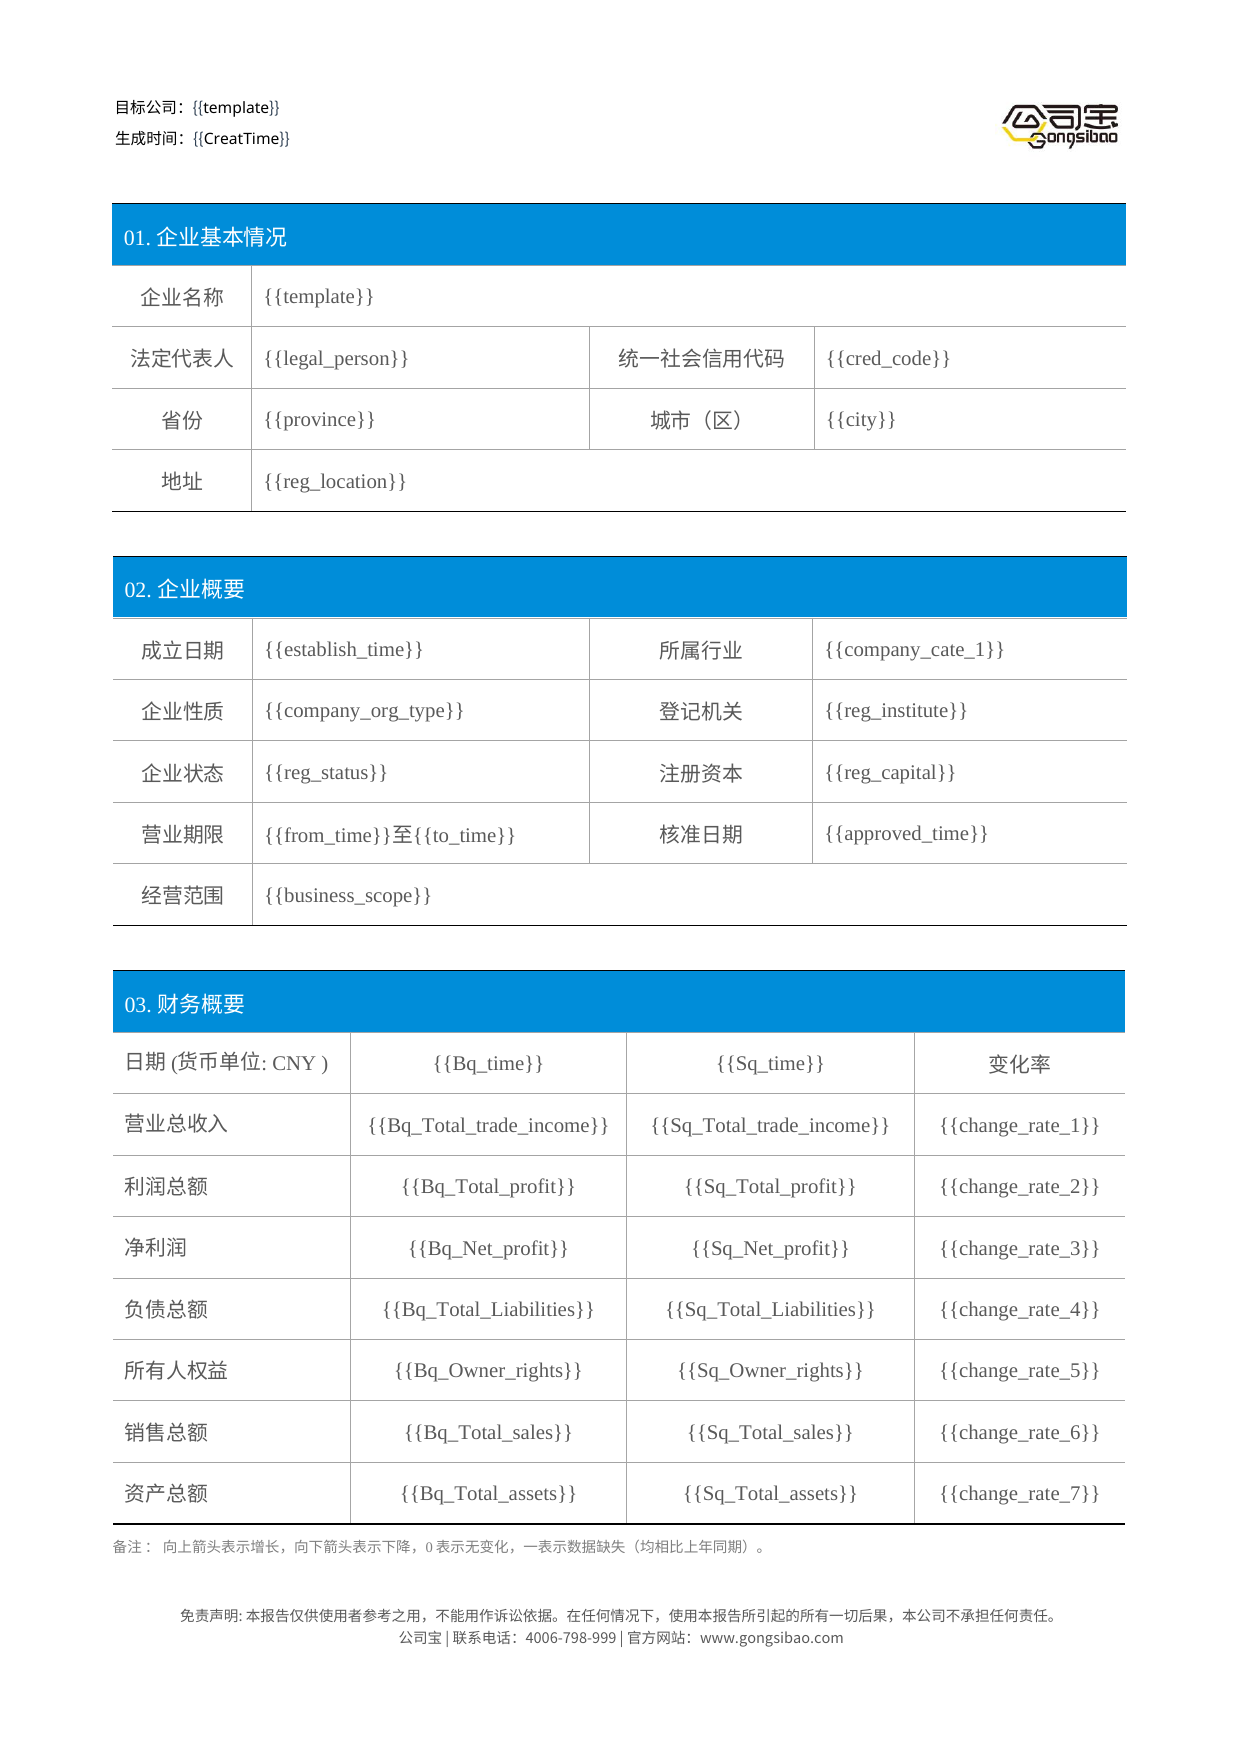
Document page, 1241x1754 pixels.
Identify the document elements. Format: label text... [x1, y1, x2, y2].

table_cell {{Bq_Owner_rights}} [351, 1340, 626, 1400]
table_cell {{establish_time}} [253, 619, 589, 679]
table_cell 城市（区） [590, 389, 814, 449]
table_cell {{change_rate_2}} [915, 1156, 1125, 1216]
table_cell 净利润 [113, 1217, 350, 1277]
table_cell {{change_rate_7}} [915, 1463, 1125, 1523]
table_cell {{Sq_Total_profit}} [627, 1156, 914, 1216]
table_cell {{change_rate_3}} [915, 1217, 1125, 1277]
table_cell 所有人权益 [113, 1340, 350, 1400]
table_cell 统一社会信用代码 [590, 327, 814, 388]
table_cell {{Bq_Total_sales}} [351, 1401, 626, 1462]
table_cell {{template}} [252, 266, 1126, 326]
table_cell {{from_time}}至{{to_time}} [253, 803, 589, 863]
table_cell 企业性质 [113, 680, 252, 740]
table_cell {{reg_location}} [252, 450, 1126, 511]
text 备注 ： 向上箭头表示增长，向下箭头表示下降，0表示无变化，一表示数据缺失（均相比上年同期）。 [112, 1525, 1128, 1559]
table_cell {{Bq_time}} [351, 1033, 626, 1093]
table_cell 企业状态 [113, 741, 252, 802]
table_cell {{approved_time}} [813, 803, 1127, 863]
table_cell 企业名称 [112, 266, 251, 326]
table_cell {{change_rate_4}} [915, 1279, 1125, 1339]
table_cell {{city}} [815, 389, 1126, 449]
table_cell 经营范围 [113, 864, 252, 925]
table_cell 营业总收入 [113, 1094, 350, 1154]
table_cell {{province}} [252, 389, 589, 449]
table_cell {{Bq_Net_profit}} [351, 1217, 626, 1277]
table_cell 利润总额 [113, 1156, 350, 1216]
table_cell {{Sq_Net_profit}} [627, 1217, 914, 1277]
table_cell 核准日期 [590, 803, 812, 863]
table_cell {{Sq_time}} [627, 1033, 914, 1093]
table_cell {{reg_capital}} [813, 741, 1127, 802]
table_cell 变化率 [915, 1033, 1125, 1093]
table_cell {{Sq_Total_trade_income}} [627, 1094, 914, 1154]
picture [995, 91, 1124, 157]
table_cell 日期 (货币单位: CNY ) [113, 1033, 350, 1093]
table_cell {{Sq_Owner_rights}} [627, 1340, 914, 1400]
table_cell 法定代表人 [112, 327, 251, 388]
table_cell {{Bq_Total_Liabilities}} [351, 1279, 626, 1339]
table_cell 地址 [112, 450, 251, 511]
table_cell {{Sq_Total_assets}} [627, 1463, 914, 1523]
table_cell {{company_cate_1}} [813, 619, 1127, 679]
table_cell {{reg_institute}} [813, 680, 1127, 740]
table_cell 成立日期 [113, 619, 252, 679]
table_cell 登记机关 [590, 680, 812, 740]
table_cell 销售总额 [113, 1401, 350, 1462]
table_header 03. 财务概要 [113, 971, 1125, 1032]
table_cell 负债总额 [113, 1279, 350, 1339]
table_cell {{reg_status}} [253, 741, 589, 802]
table_cell {{change_rate_1}} [915, 1094, 1125, 1154]
table_cell {{cred_code}} [815, 327, 1126, 388]
table_cell {{company_org_type}} [253, 680, 589, 740]
table_cell 所属行业 [590, 619, 812, 679]
table_cell {{business_scope}} [253, 864, 1127, 925]
table_cell 资产总额 [113, 1463, 350, 1523]
table_cell {{change_rate_6}} [915, 1401, 1125, 1462]
table_header 02. 企业概要 [113, 557, 1127, 617]
table_cell {{legal_person}} [252, 327, 589, 388]
table_cell {{Sq_Total_Liabilities}} [627, 1279, 914, 1339]
table_cell {{Sq_Total_sales}} [627, 1401, 914, 1462]
table_cell 注册资本 [590, 741, 812, 802]
table_cell 省份 [112, 389, 251, 449]
table_cell {{Bq_Total_profit}} [351, 1156, 626, 1216]
table_cell {{change_rate_5}} [915, 1340, 1125, 1400]
table_header 01. 企业基本情况 [112, 204, 1126, 265]
table_cell {{Bq_Total_trade_income}} [351, 1094, 626, 1154]
table_cell 营业期限 [113, 803, 252, 863]
table_cell {{Bq_Total_assets}} [351, 1463, 626, 1523]
